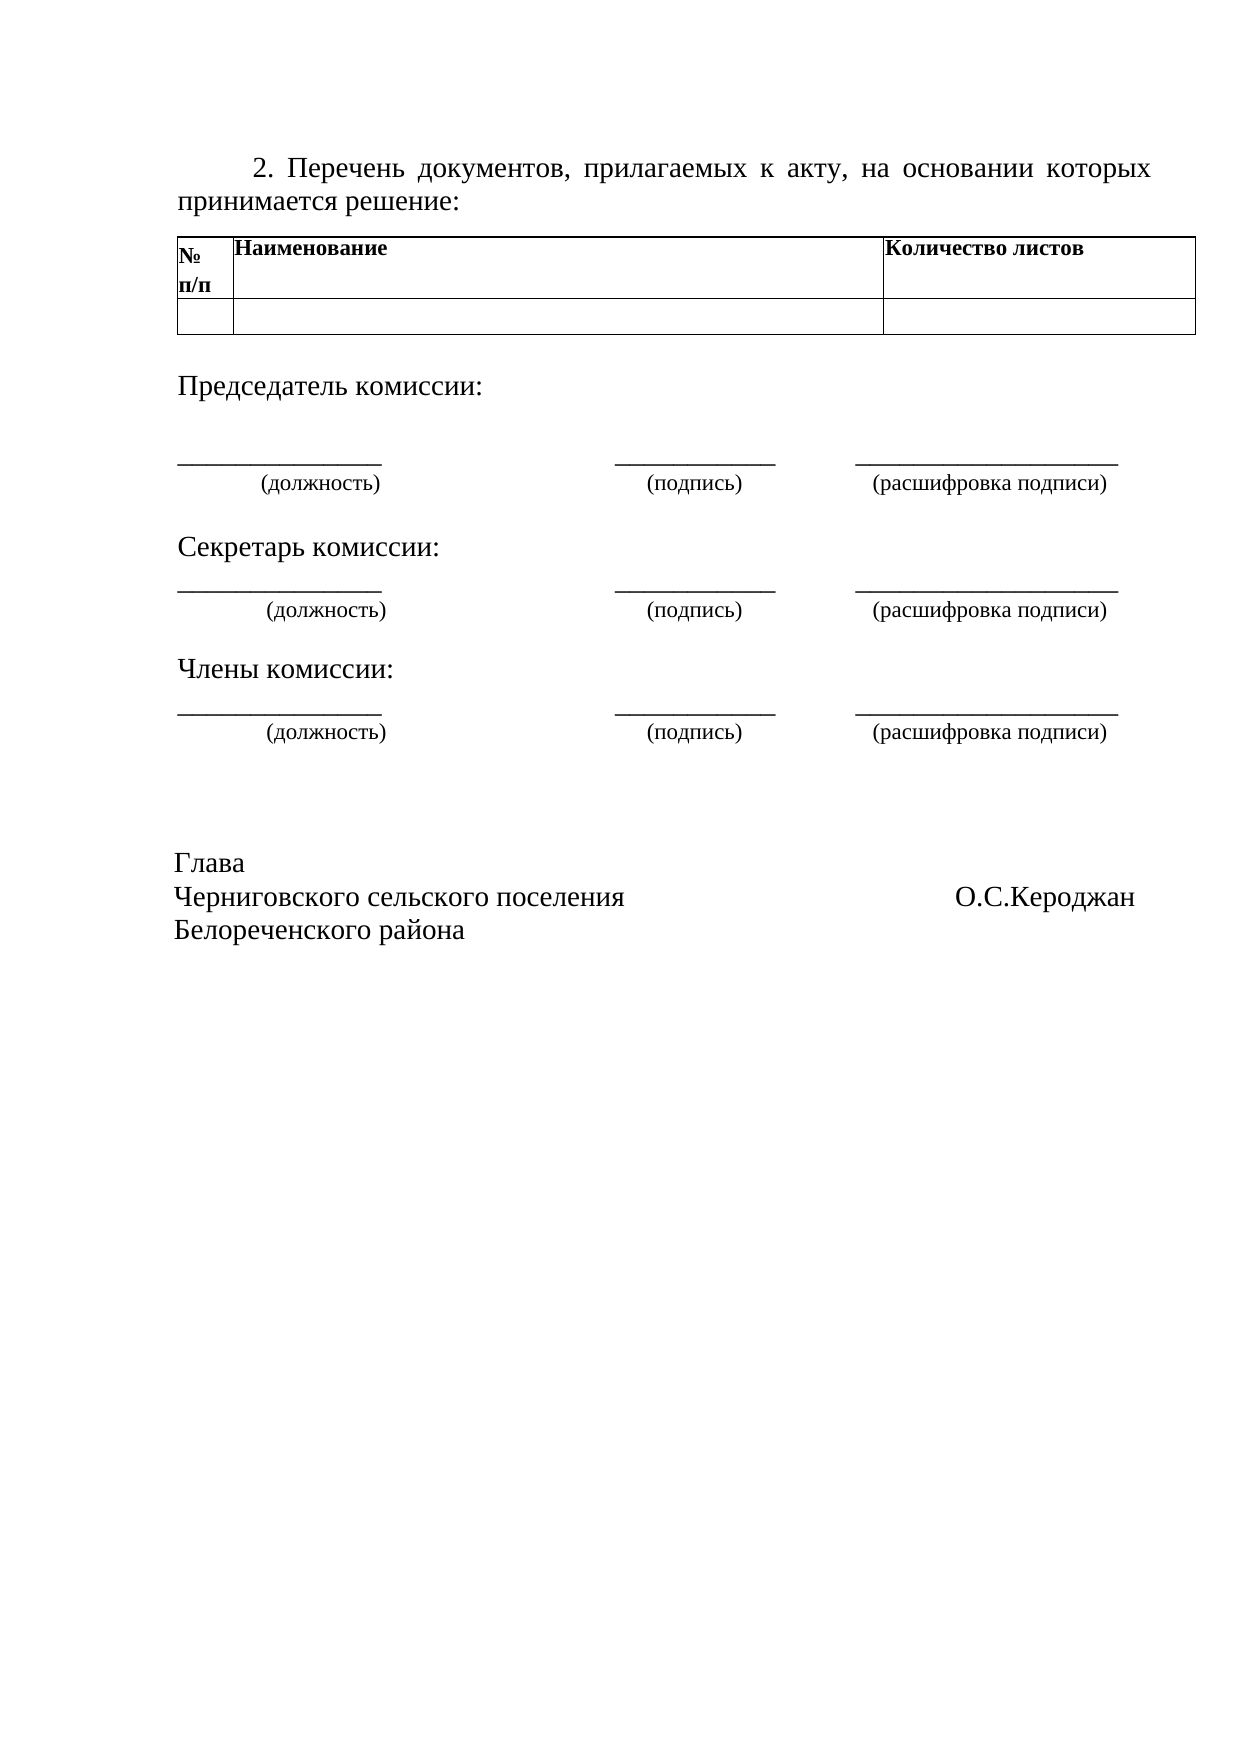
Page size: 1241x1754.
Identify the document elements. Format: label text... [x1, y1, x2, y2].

text (должность) (подпись) (расшифровка подписи) [261, 469, 1152, 495]
table_cell [234, 299, 883, 334]
text 2. Перечень документов, прилагаемых к акту, на основании которых принимается решение: [177, 151, 1152, 217]
text ______________ ___________ __________________ [177, 436, 1152, 469]
text Председатель комиссии: [177, 368, 1152, 402]
text Члены комиссии: [177, 651, 1152, 685]
table_cell [884, 299, 1195, 334]
table_header Глава Черниговского сельского поселения Белореченского района [163, 778, 842, 979]
text (должность) (подпись) (расшифровка подписи) [261, 718, 1152, 744]
table_cell [178, 299, 233, 334]
table_header Количество листов [884, 238, 1195, 297]
text ______________ ___________ __________________ [177, 562, 1152, 596]
table_header О.С.Кероджан [842, 778, 1182, 979]
text (должность) (подпись) (расшифровка подписи) [261, 596, 1152, 622]
text Секретарь комиссии: [177, 529, 1152, 562]
table_header Наименование [234, 238, 883, 297]
text ______________ ___________ __________________ [177, 685, 1152, 718]
table_header № п/п [178, 238, 233, 297]
